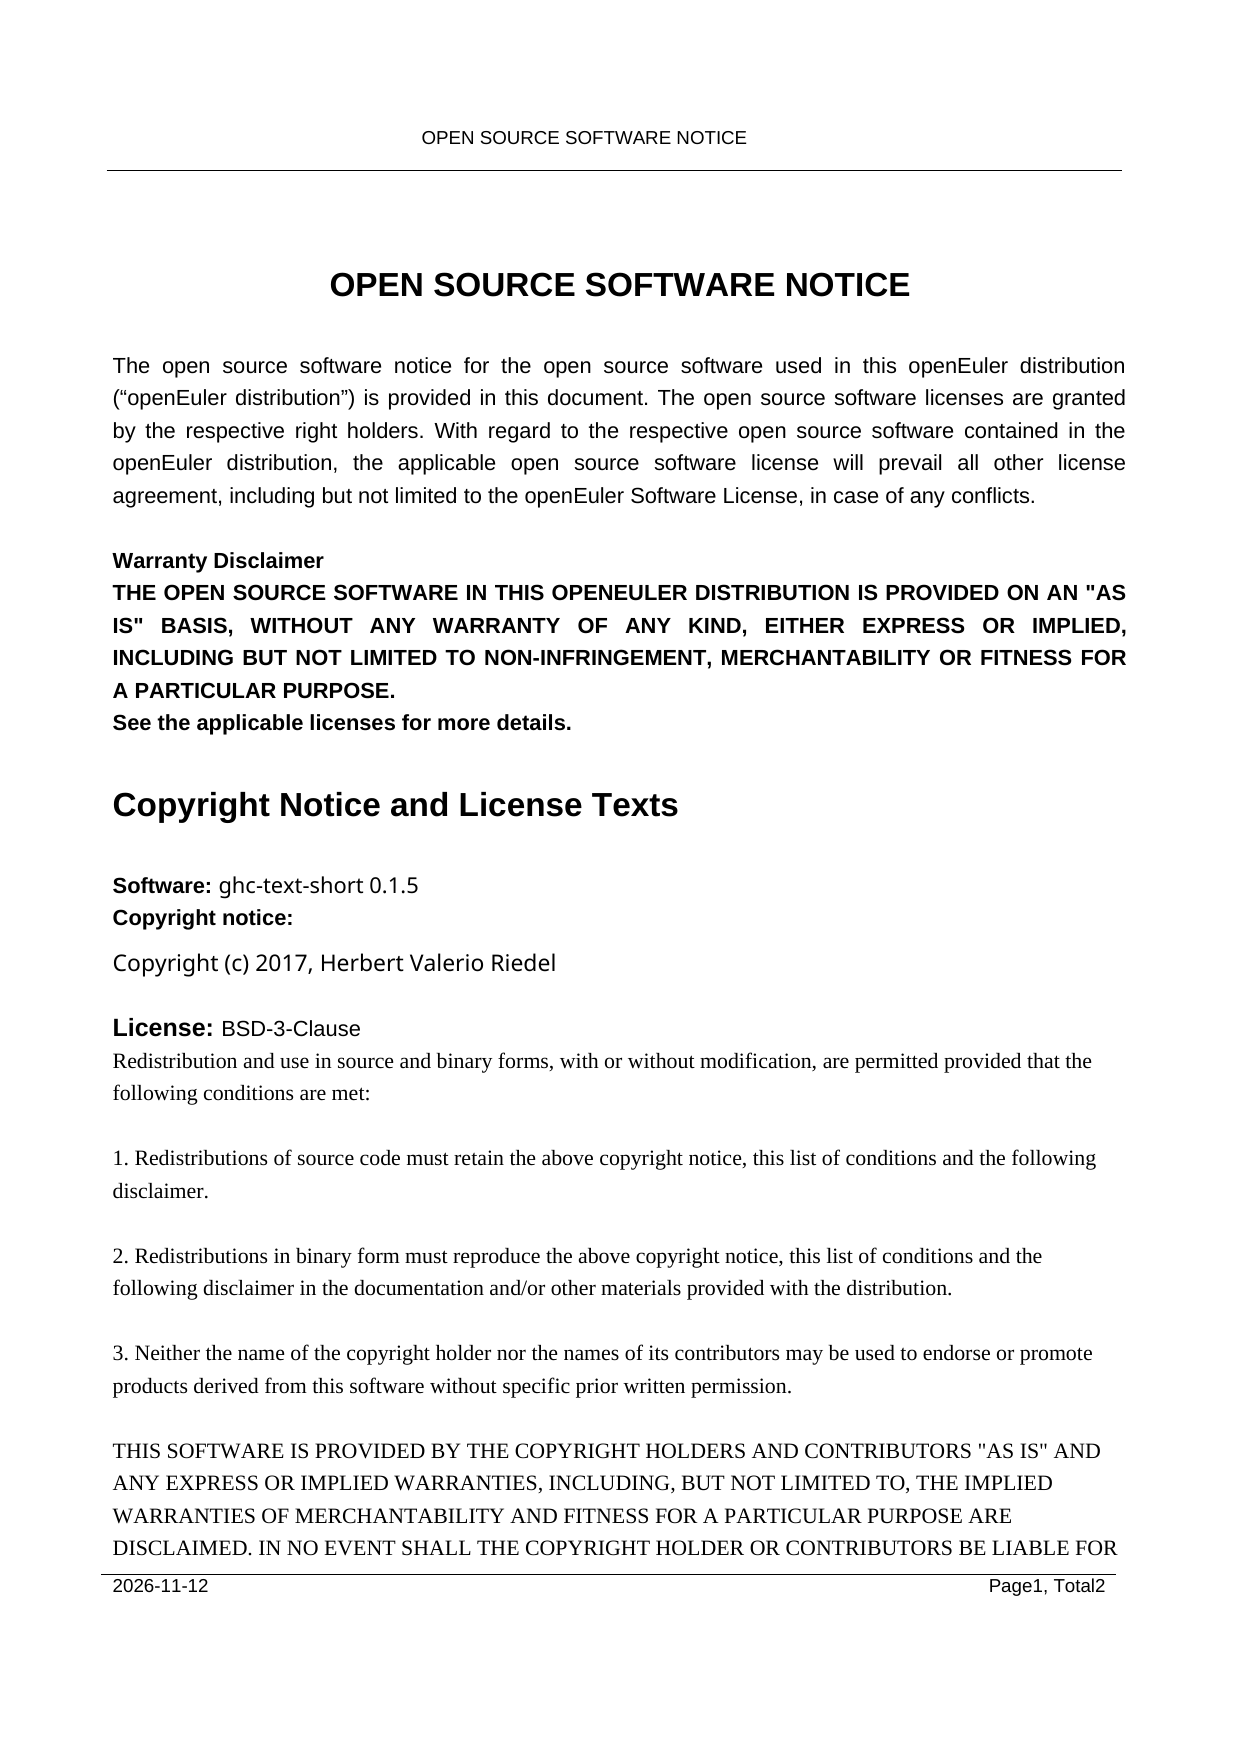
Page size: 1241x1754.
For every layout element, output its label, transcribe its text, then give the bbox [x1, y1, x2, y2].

text Copyright notice: [112, 901, 1128, 934]
text THE OPEN SOURCE SOFTWARE IN THIS OPENEULER DISTRIBUTION IS PROVIDED ON AN "AS IS" BASIS, WITHOUT ANY WARRANTY OF ANY KIND, EITHER EXPRESS OR IMPLIED, INCLUDING BUT NOT LIMITED TO NON-INFRINGEMENT, MERCHANTABILITY OR FITNESS FOR A PARTICULAR PURPOSE. See the applicable licenses for more details. [112, 576, 1128, 739]
text The open source software notice for the open source software used in this openEuler distribution (“openEuler distribution”) is provided in this document. The open source software licenses are granted by the respective right holders. With regard to the respective open source software contained in the openEuler distribution, the applicable open source software license will prevail all other license agreement, including but not limited to the openEuler Software License, in case of any conflicts. [112, 349, 1128, 511]
text Copyright (c) 2017, Herbert Valerio Riedel [112, 947, 1128, 1012]
title Software: ghc-text-short 0.1.5 [112, 869, 1128, 901]
text OPEN SOURCE SOFTWARE NOTICE [112, 251, 1128, 316]
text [112, 1044, 1128, 1564]
text Copyright Notice and License Texts [112, 771, 1128, 836]
text License: BSD-3-Clause [112, 1012, 1128, 1044]
text Warranty Disclaimer [112, 544, 1128, 576]
